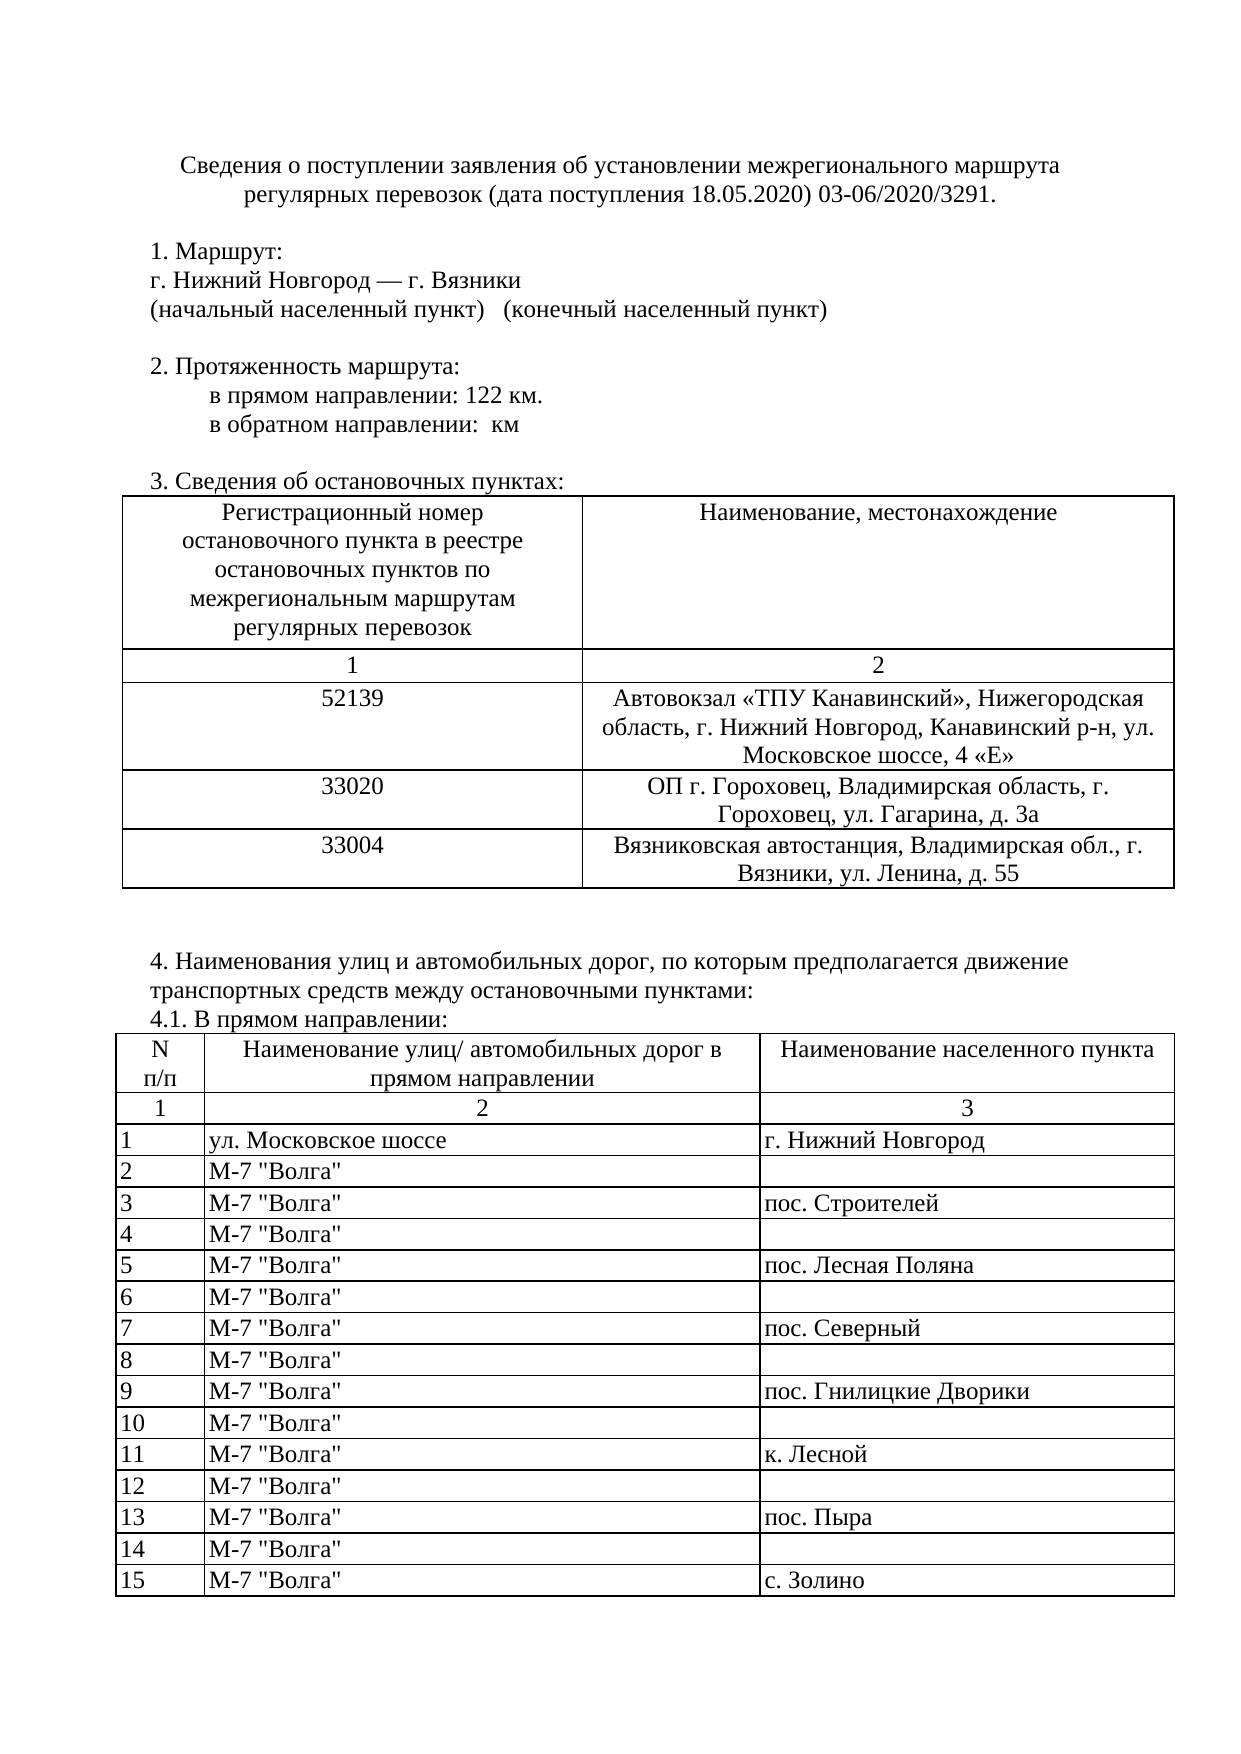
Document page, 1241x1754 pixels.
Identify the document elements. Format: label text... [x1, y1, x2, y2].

table_header Наименование улиц/ автомобильных дорог в прямом направлении [205, 1034, 759, 1092]
text Сведения о поступлении заявления об установлении межрегионального маршрута регулярных перевозок (дата поступления 18.05.2020) 03-06/2020/3291. [150, 150, 1090, 207]
table_cell [761, 1471, 1174, 1501]
text 1. Маршрут: [150, 236, 1090, 265]
table_cell Вязниковская автостанция, Владимирская обл., г. Вязники, ул. Ленина, д. 55 [583, 830, 1173, 887]
table_cell 2 [583, 650, 1173, 681]
text 4.1. В прямом направлении: [150, 1004, 1090, 1033]
table_header Регистрационный номер остановочного пункта в реестре остановочных пунктов по межрегиональным маршрутам регулярных перевозок [123, 497, 582, 648]
table_cell 10 [117, 1408, 204, 1438]
table_cell М-7 "Волга" [205, 1565, 759, 1595]
table_cell пос. Северный [761, 1313, 1174, 1343]
table_cell пос. Строителей [761, 1188, 1174, 1217]
table_cell 3 [117, 1188, 204, 1217]
table_cell пос. Гнилицкие Дворики [761, 1376, 1174, 1406]
text 3. Сведения об остановочных пунктах: [150, 466, 1090, 495]
table_cell 2 [205, 1093, 759, 1123]
table_cell пос. Пыра [761, 1502, 1174, 1532]
text г. Нижний Новгород — г. Вязники [150, 265, 1090, 294]
table_cell М-7 "Волга" [205, 1251, 759, 1280]
text в обратном направлении: км [150, 409, 1090, 437]
table_cell М-7 "Волга" [205, 1534, 759, 1563]
table_cell М-7 "Волга" [205, 1345, 759, 1375]
table_cell 6 [117, 1282, 204, 1312]
table_cell М-7 "Волга" [205, 1408, 759, 1438]
table_cell ул. Московское шоссе [205, 1125, 759, 1154]
table_cell [761, 1534, 1174, 1563]
table_cell 9 [117, 1376, 204, 1406]
table_cell [761, 1408, 1174, 1438]
table_cell 3 [761, 1093, 1174, 1123]
table_cell [761, 1345, 1174, 1375]
table_cell М-7 "Волга" [205, 1376, 759, 1406]
text (начальный населенный пункт) (конечный населенный пункт) [150, 294, 1090, 322]
table_cell 5 [117, 1251, 204, 1280]
table_cell 15 [117, 1565, 204, 1595]
table_cell 33020 [123, 771, 582, 828]
table_cell 8 [117, 1345, 204, 1375]
table_cell 11 [117, 1439, 204, 1469]
table_header Наименование, местонахождение [583, 497, 1173, 648]
table_cell М-7 "Волга" [205, 1471, 759, 1501]
table_cell 1 [117, 1093, 204, 1123]
table_cell 12 [117, 1471, 204, 1501]
text 2. Протяженность маршрута: [150, 351, 1090, 380]
table_cell М-7 "Волга" [205, 1282, 759, 1312]
table_cell 1 [123, 650, 582, 681]
table_cell М-7 "Волга" [205, 1219, 759, 1249]
table_cell М-7 "Волга" [205, 1313, 759, 1343]
table_cell 14 [117, 1534, 204, 1563]
table_cell 2 [117, 1156, 204, 1186]
table_header Наименование населенного пункта [761, 1034, 1174, 1092]
table_header N п/п [117, 1034, 204, 1092]
table_cell М-7 "Волга" [205, 1156, 759, 1186]
table_cell [761, 1219, 1174, 1249]
table_cell с. Золино [761, 1565, 1174, 1595]
table_cell 1 [117, 1125, 204, 1154]
table_cell 4 [117, 1219, 204, 1249]
table_cell 52139 [123, 683, 582, 769]
table_cell Автовокзал «ТПУ Канавинский», Нижегородская область, г. Нижний Новгород, Канавинский р-н, ул. Московское шоссе, 4 «Е» [583, 683, 1173, 769]
table_cell ОП г. Гороховец, Владимирская область, г. Гороховец, ул. Гагарина, д. 3а [583, 771, 1173, 828]
table_cell г. Нижний Новгород [761, 1125, 1174, 1154]
text в прямом направлении: 122 км. [150, 380, 1090, 409]
table_cell 13 [117, 1502, 204, 1532]
table_cell 33004 [123, 830, 582, 887]
table_cell М-7 "Волга" [205, 1502, 759, 1532]
table_cell [761, 1282, 1174, 1312]
table_cell 7 [117, 1313, 204, 1343]
table_cell [761, 1156, 1174, 1186]
table_cell пос. Лесная Поляна [761, 1251, 1174, 1280]
table_cell к. Лесной [761, 1439, 1174, 1469]
table_cell М-7 "Волга" [205, 1188, 759, 1217]
table_cell М-7 "Волга" [205, 1439, 759, 1469]
text 4. Наименования улиц и автомобильных дорог, по которым предполагается движение транспортных средств между остановочными пунктами: [150, 946, 1090, 1004]
